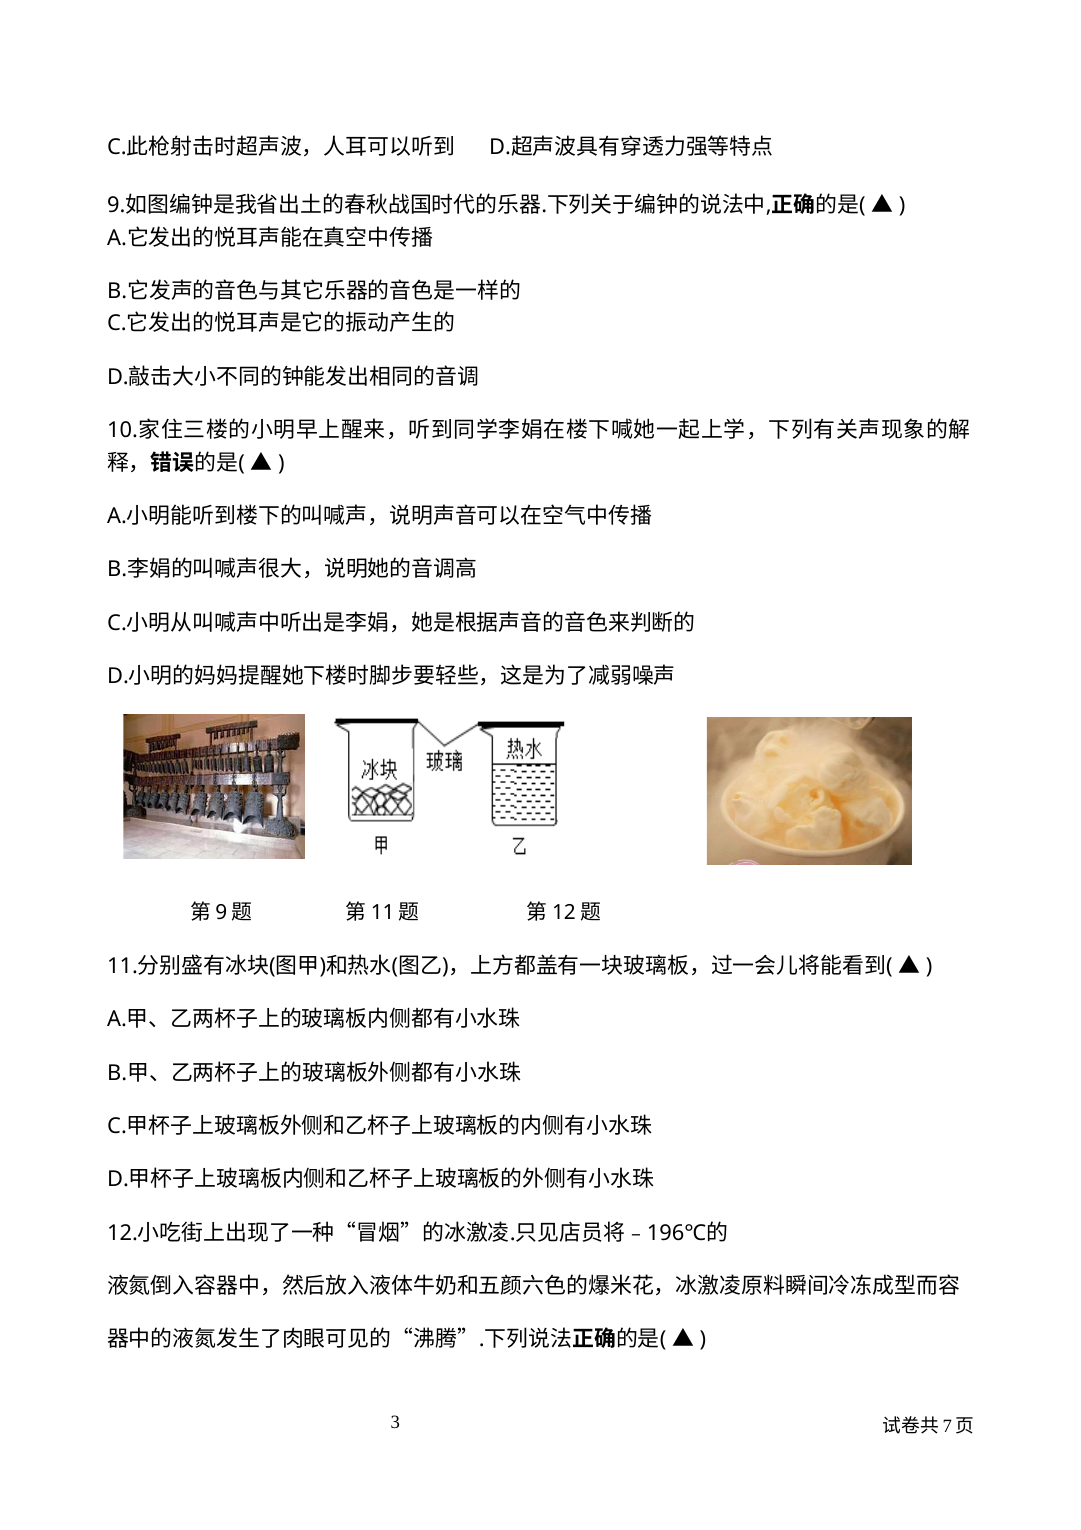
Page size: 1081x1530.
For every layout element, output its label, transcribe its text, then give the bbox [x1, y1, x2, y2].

text 11.分别盛有冰块(图甲)和热水(图乙)，上方都盖有一块玻璃板，过一会儿将能看到( ▲ ) [107, 948, 974, 980]
text B.甲、乙两杯子上的玻璃板外侧都有小水珠 [107, 1054, 974, 1087]
text B.它发声的音色与其它乐器的音色是一样的 C.它发出的悦耳声是它的振动产生的 [107, 273, 974, 338]
text D.甲杯子上玻璃板内侧和乙杯子上玻璃板的外侧有小水珠 [107, 1161, 974, 1193]
picture [123, 714, 305, 859]
picture [706, 717, 915, 868]
text B.李娟的叫喊声很大，说明她的音调高 [107, 551, 974, 583]
text D.敲击大小不同的钟能发出相同的音调 [107, 358, 974, 391]
text 12.小吃街上出现了一种“冒烟”的冰激凌.只见店员将﹣196℃的 [107, 1214, 974, 1247]
picture [332, 711, 573, 859]
text C.甲杯子上玻璃板外侧和乙杯子上玻璃板的内侧有小水珠 [107, 1108, 974, 1140]
text C.小明从叫喊声中听出是李娟，她是根据声音的音色来判断的 [107, 604, 974, 637]
text 第9题 第11题 第12题 [107, 894, 974, 927]
text A.甲、乙两杯子上的玻璃板内侧都有小水珠 [107, 1001, 974, 1033]
text 液氮倒入容器中，然后放入液体牛奶和五颜六色的爆米花，冰激凌原料瞬间冷冻成型而容 [107, 1268, 974, 1300]
text 9.如图编钟是我省出土的春秋战国时代的乐器.下列关于编钟的说法中,正确的是( ▲ ) A.它发出的悦耳声能在真空中传播 [107, 187, 974, 252]
text 器中的液氮发生了肉眼可见的“沸腾”.下列说法正确的是( ▲ ) [107, 1321, 974, 1353]
text C.此枪射击时超声波，人耳可以听到 D.超声波具有穿透力强等特点 [107, 129, 974, 161]
text 10.家住三楼的小明早上醒来，听到同学李娟在楼下喊她一起上学，下列有关声现象的解释，错误的是( ▲ ) [107, 412, 974, 477]
text D.小明的妈妈提醒她下楼时脚步要轻些，这是为了减弱噪声 [107, 658, 974, 690]
text A.小明能听到楼下的叫喊声，说明声音可以在空气中传播 [107, 498, 974, 530]
